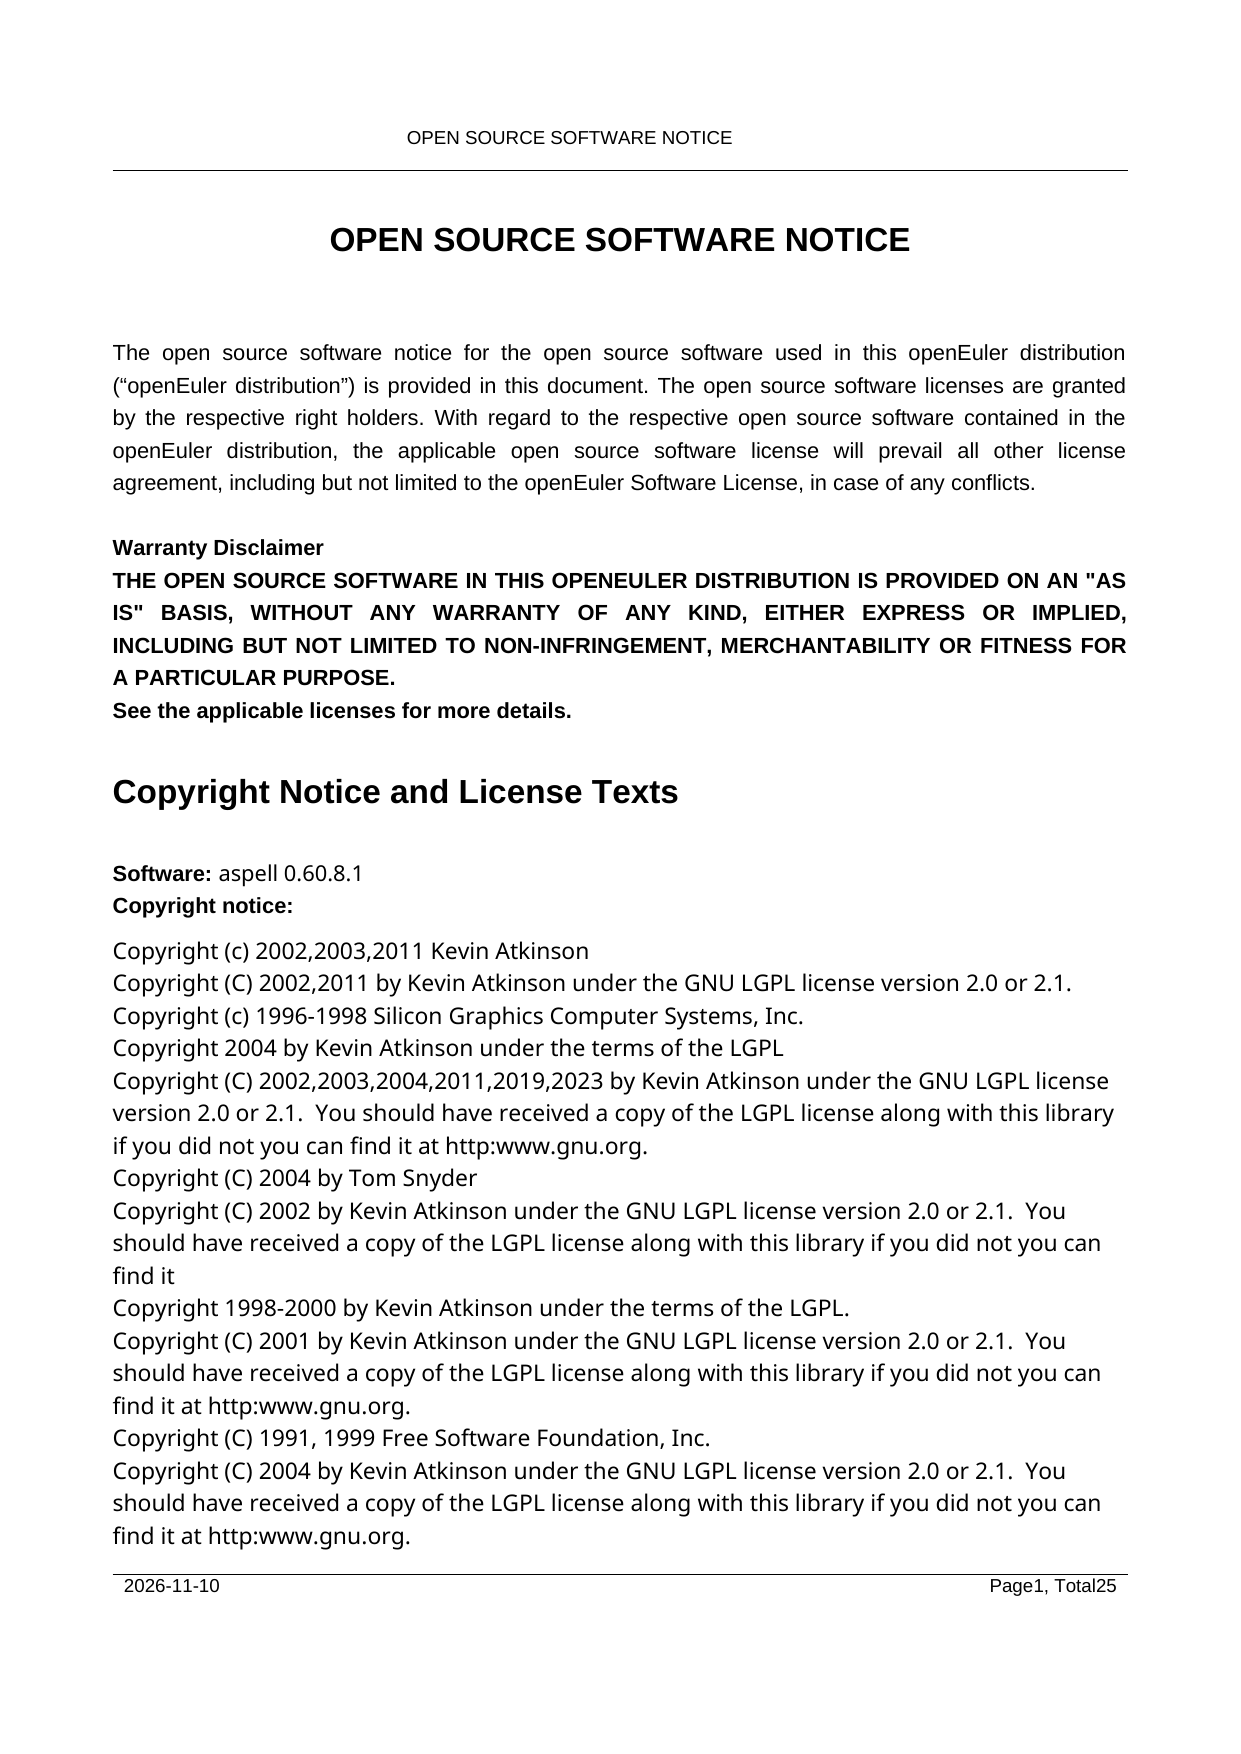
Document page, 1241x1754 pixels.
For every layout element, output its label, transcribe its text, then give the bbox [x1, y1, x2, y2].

text THE OPEN SOURCE SOFTWARE IN THIS OPENEULER DISTRIBUTION IS PROVIDED ON AN "AS IS" BASIS, WITHOUT ANY WARRANTY OF ANY KIND, EITHER EXPRESS OR IMPLIED, INCLUDING BUT NOT LIMITED TO NON-INFRINGEMENT, MERCHANTABILITY OR FITNESS FOR A PARTICULAR PURPOSE. See the applicable licenses for more details. [112, 564, 1128, 726]
text The open source software notice for the open source software used in this openEuler distribution (“openEuler distribution”) is provided in this document. The open source software licenses are granted by the respective right holders. With regard to the respective open source software contained in the openEuler distribution, the applicable open source software license will prevail all other license agreement, including but not limited to the openEuler Software License, in case of any conflicts. [112, 336, 1128, 499]
text Copyright notice: [112, 889, 1128, 921]
text OPEN SOURCE SOFTWARE NOTICE [112, 206, 1128, 271]
title Software: aspell 0.60.8.1 [112, 856, 1128, 889]
text Copyright Notice and License Texts [112, 759, 1128, 824]
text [112, 934, 1128, 1551]
text Warranty Disclaimer [112, 531, 1128, 564]
